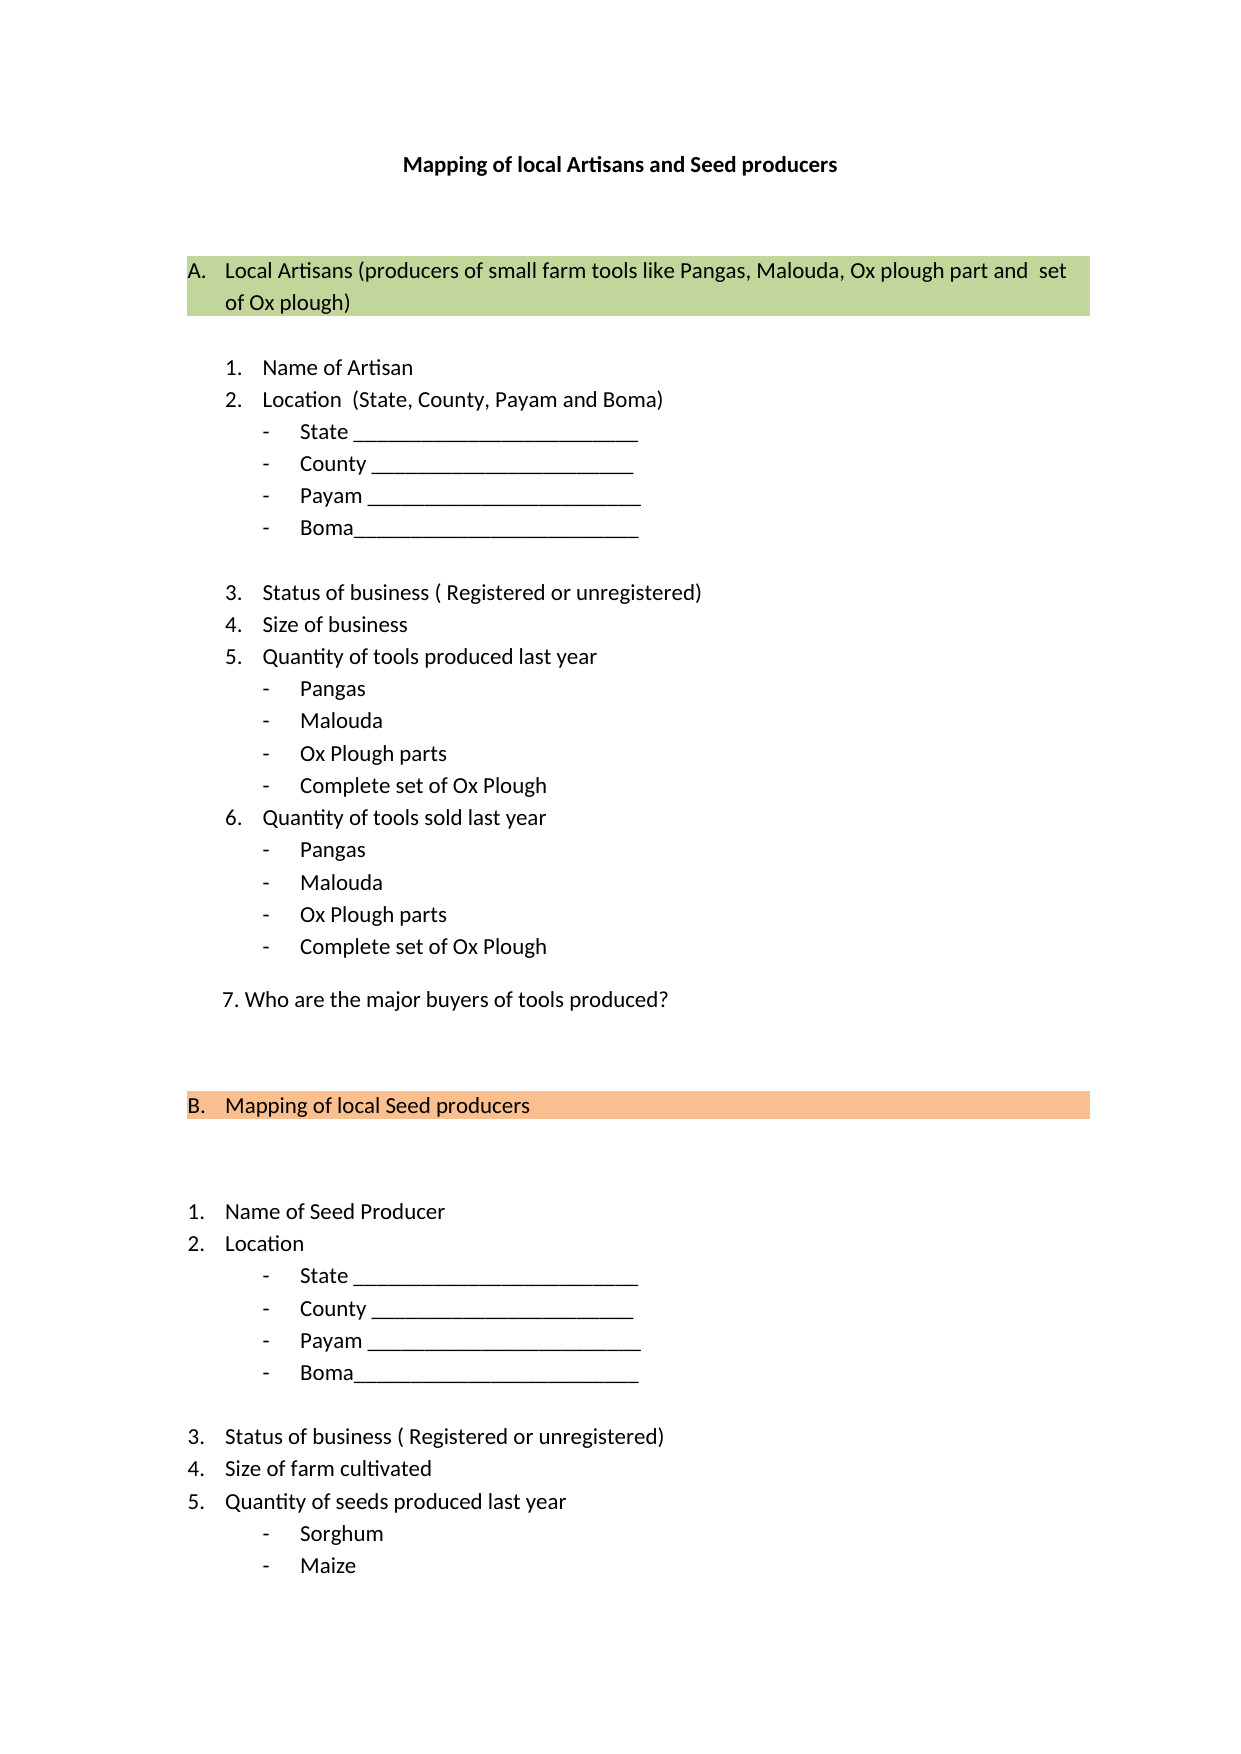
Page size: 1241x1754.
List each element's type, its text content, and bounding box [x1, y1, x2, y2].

list Status of business ( Registered or unregistered) [187, 1422, 1090, 1450]
list - Pangas [262, 835, 1090, 863]
list Malouda [262, 707, 1090, 735]
list County _______________________ [262, 1294, 1090, 1322]
list Payam ________________________ [262, 481, 1090, 509]
list Boma_________________________ [262, 1358, 1090, 1386]
list Pangas [262, 674, 1090, 702]
list Quantity of seeds produced last year [187, 1487, 1090, 1515]
text 7. Who are the major buyers of tools produced? [150, 985, 1090, 1013]
list - Malouda [262, 868, 1090, 896]
list Ox Plough parts [262, 739, 1090, 767]
list Payam ________________________ [262, 1326, 1090, 1354]
list Complete set of Ox Plough [262, 771, 1090, 799]
list Status of business ( Registered or unregistered) [225, 578, 1090, 606]
list State _________________________ [262, 417, 1090, 445]
text Mapping of local Artisans and Seed producers [150, 150, 1090, 178]
list Local Artisans (producers of small farm tools like Pangas, Malouda, Ox plough part and set of Ox plough) [187, 256, 1090, 316]
list Boma_________________________ [262, 513, 1090, 542]
list County _______________________ [262, 449, 1090, 477]
list Location (State, County, Payam and Boma) [225, 385, 1090, 413]
list Location [187, 1229, 1090, 1257]
list - Complete set of Ox Plough [262, 932, 1090, 960]
list Sorghum [262, 1519, 1090, 1547]
list State _________________________ [262, 1261, 1090, 1289]
list - Ox Plough parts [262, 900, 1090, 928]
list Size of farm cultivated [187, 1454, 1090, 1483]
list Name of Artisan [225, 353, 1090, 381]
list Quantity of tools produced last year [225, 642, 1090, 670]
list Name of Seed Producer [187, 1197, 1090, 1225]
list Size of business [225, 610, 1090, 638]
list Maize [262, 1551, 1090, 1579]
list Quantity of tools sold last year [225, 803, 1090, 831]
list Mapping of local Seed producers [187, 1091, 1090, 1119]
